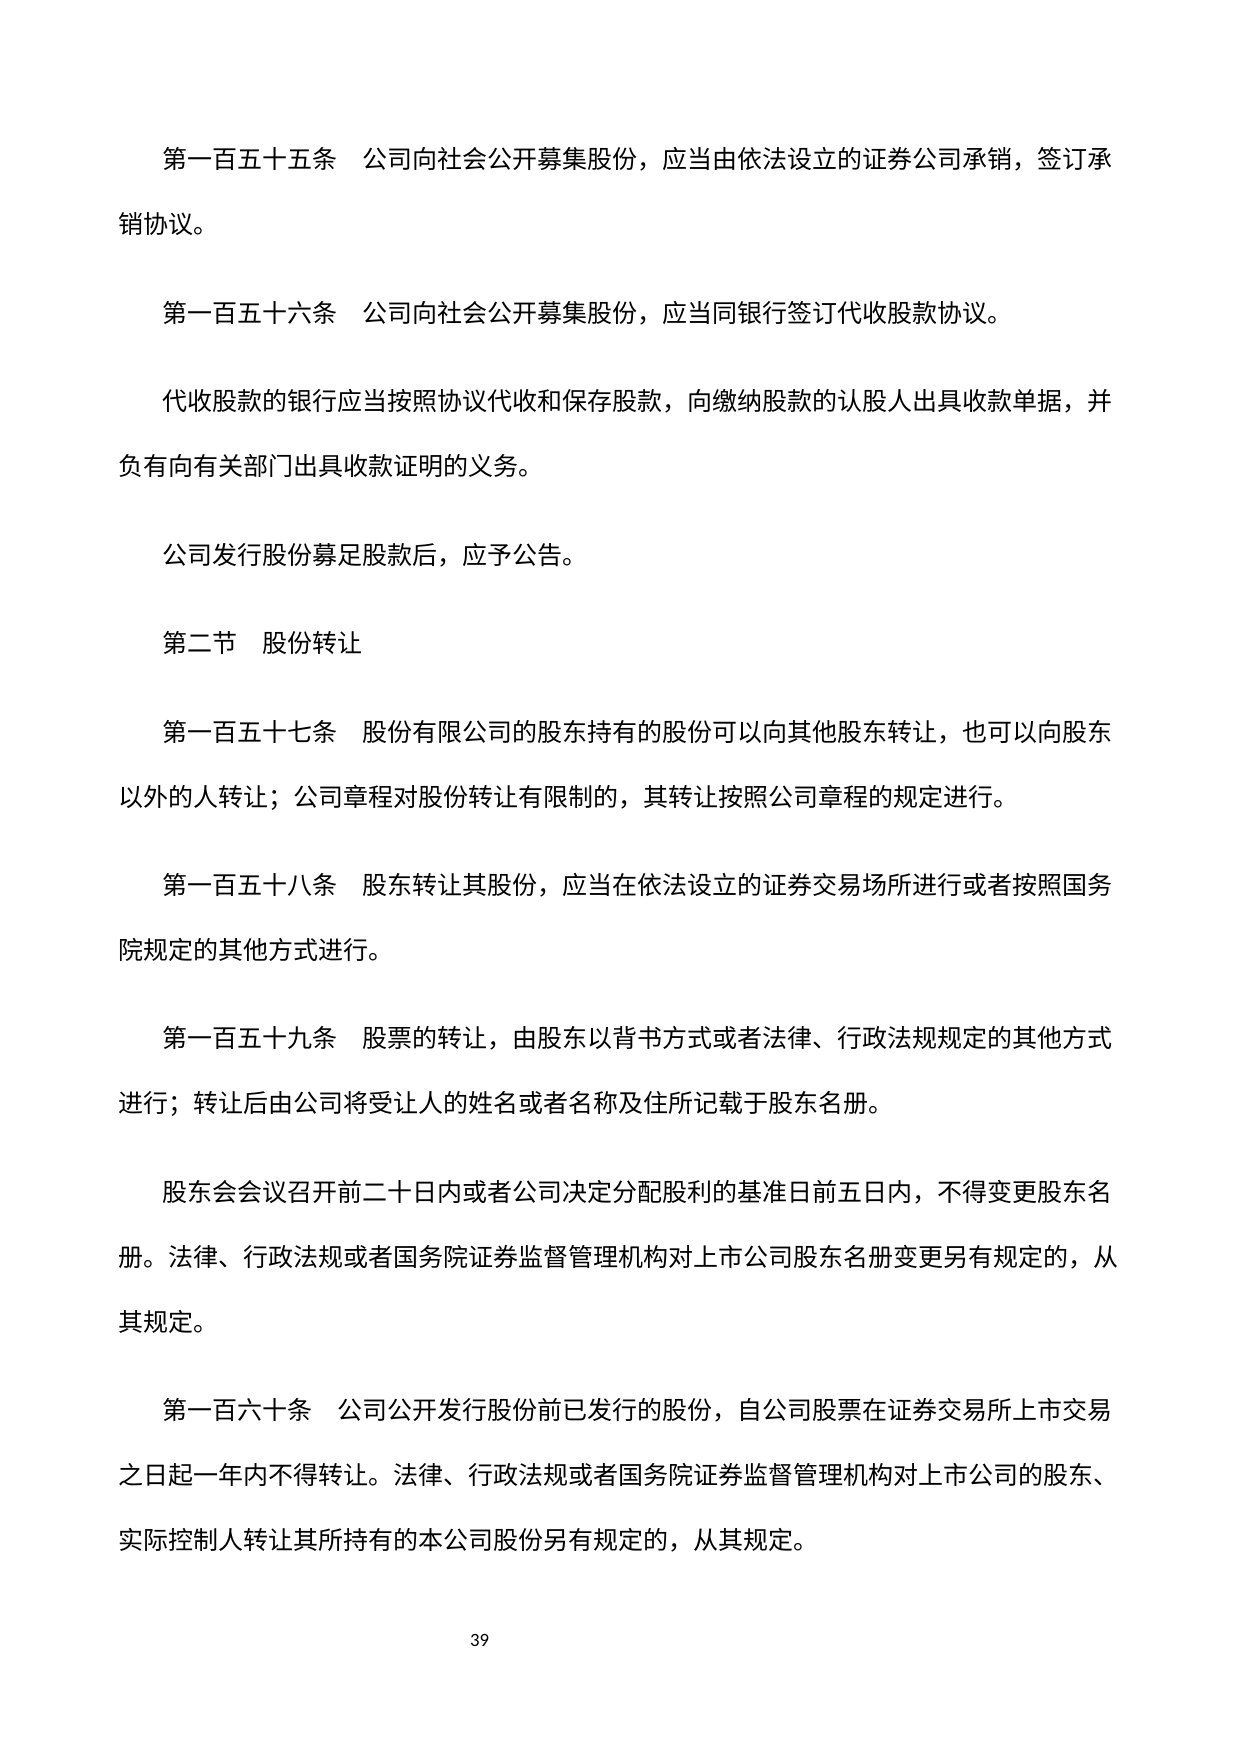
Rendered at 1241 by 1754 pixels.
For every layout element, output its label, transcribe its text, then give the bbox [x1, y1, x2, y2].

text 公司发行股份募足股款后，应予公告。 [118, 521, 1122, 586]
text 第一百六十条 公司公开发行股份前已发行的股份，自公司股票在证券交易所上市交易之日起一年内不得转让。法律、行政法规或者国务院证券监督管理机构对上市公司的股东、实际控制人转让其所持有的本公司股份另有规定的，从其规定。 [118, 1376, 1122, 1571]
text 第一百五十五条 公司向社会公开募集股份，应当由依法设立的证券公司承销，签订承销协议。 [118, 125, 1122, 255]
text 第一百五十九条 股票的转让，由股东以背书方式或者法律、行政法规规定的其他方式进行；转让后由公司将受让人的姓名或者名称及住所记载于股东名册。 [118, 1004, 1122, 1134]
text 第一百五十六条 公司向社会公开募集股份，应当同银行签订代收股款协议。 [118, 279, 1122, 344]
text 第一百五十八条 股东转让其股份，应当在依法设立的证券交易场所进行或者按照国务院规定的其他方式进行。 [118, 851, 1122, 981]
text 代收股款的银行应当按照协议代收和保存股款，向缴纳股款的认股人出具收款单据，并负有向有关部门出具收款证明的义务。 [118, 367, 1122, 497]
text 股东会会议召开前二十日内或者公司决定分配股利的基准日前五日内，不得变更股东名册。法律、行政法规或者国务院证券监督管理机构对上市公司股东名册变更另有规定的，从其规定。 [118, 1158, 1122, 1353]
text 第二节 股份转让 [118, 609, 1122, 674]
text 第一百五十七条 股份有限公司的股东持有的股份可以向其他股东转让，也可以向股东以外的人转让；公司章程对股份转让有限制的，其转让按照公司章程的规定进行。 [118, 698, 1122, 828]
